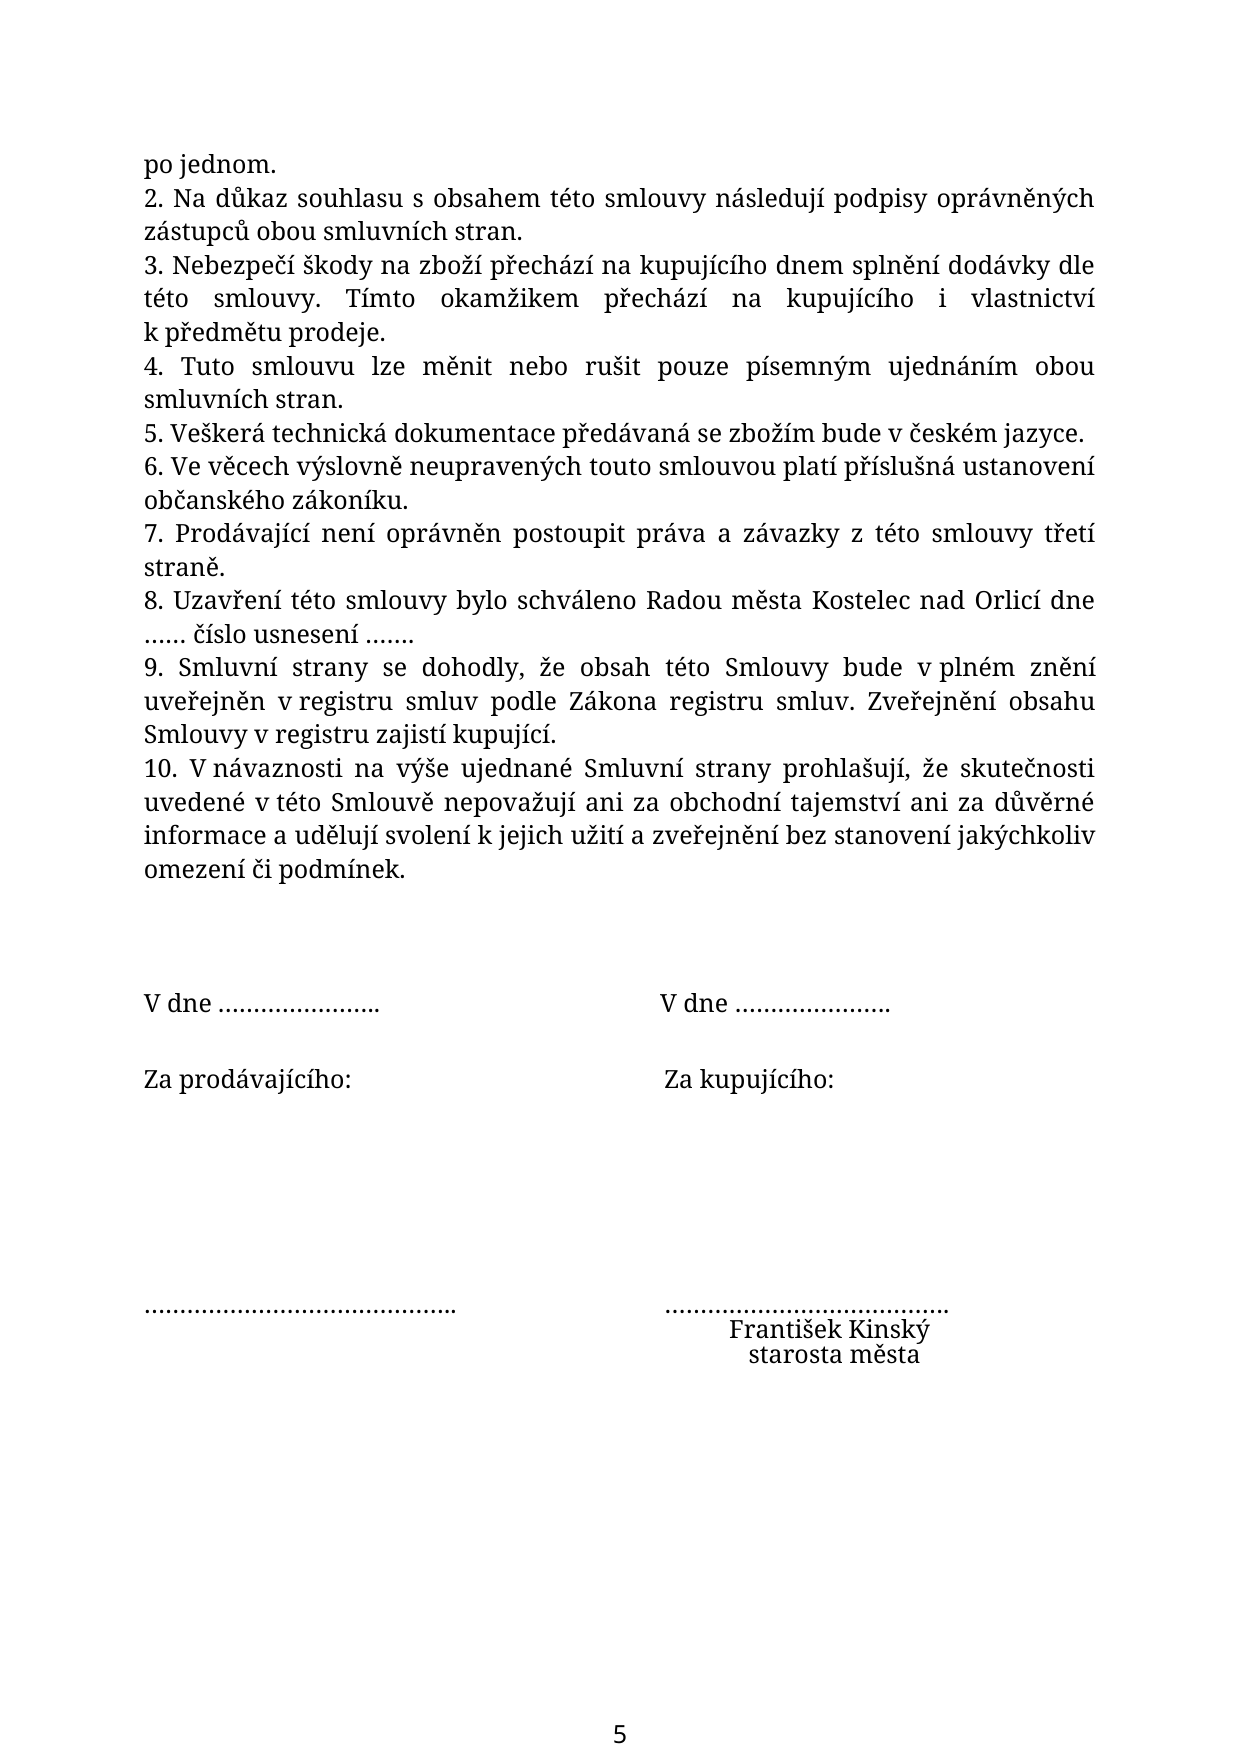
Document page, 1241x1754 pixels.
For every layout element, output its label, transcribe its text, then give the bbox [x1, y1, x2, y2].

text 8. Uzavření této smlouvy bylo schváleno Radou města Kostelec nad Orlicí dne …… číslo usnesení ……. [143, 583, 1096, 650]
text 9. Smluvní strany se dohodly, že obsah této Smlouvy bude v plném znění uveřejněn v registru smluv podle Zákona registru smluv. Zveřejnění obsahu Smlouvy v registru zajistí kupující. [143, 650, 1096, 751]
text Za prodávajícího: Za kupujícího: [143, 1069, 1096, 1094]
text 3. Nebezpečí škody na zboží přechází na kupujícího dnem splnění dodávky dle této smlouvy. Tímto okamžikem přechází na kupujícího i vlastnictví k předmětu prodeje. [143, 247, 1096, 348]
text 10. V návaznosti na výše ujednané Smluvní strany prohlašují, že skutečnosti uvedené v této Smlouvě nepovažují ani za obchodní tajemství ani za důvěrné informace a udělují svolení k jejich užití a zveřejnění bez stanovení jakýchkoliv omezení či podmínek. [143, 751, 1096, 885]
text 6. Ve věcech výslovně neupravených touto smlouvou platí příslušná ustanovení občanského zákoníku. [143, 449, 1096, 516]
text …………………………………….. …………………………………. [143, 1294, 1096, 1319]
text 2. Na důkaz souhlasu s obsahem této smlouvy následují podpisy oprávněných zástupců obou smluvních stran. [143, 180, 1096, 247]
text František Kinský [143, 1319, 921, 1344]
text V dne ………………….. V dne …………………. [143, 985, 1096, 1019]
text 4. Tuto smlouvu lze měnit nebo rušit pouze písemným ujednáním obou smluvních stran. [143, 348, 1096, 415]
text František Kinský [906, 1319, 1096, 1344]
text 5. Veškerá technická dokumentace předávaná se zbožím bude v českém jazyce. [143, 415, 1096, 449]
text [143, 147, 1096, 180]
text starosta města [143, 1344, 1096, 1369]
text 7. Prodávající není oprávněn postoupit práva a závazky z této smlouvy třetí straně. [143, 516, 1096, 583]
